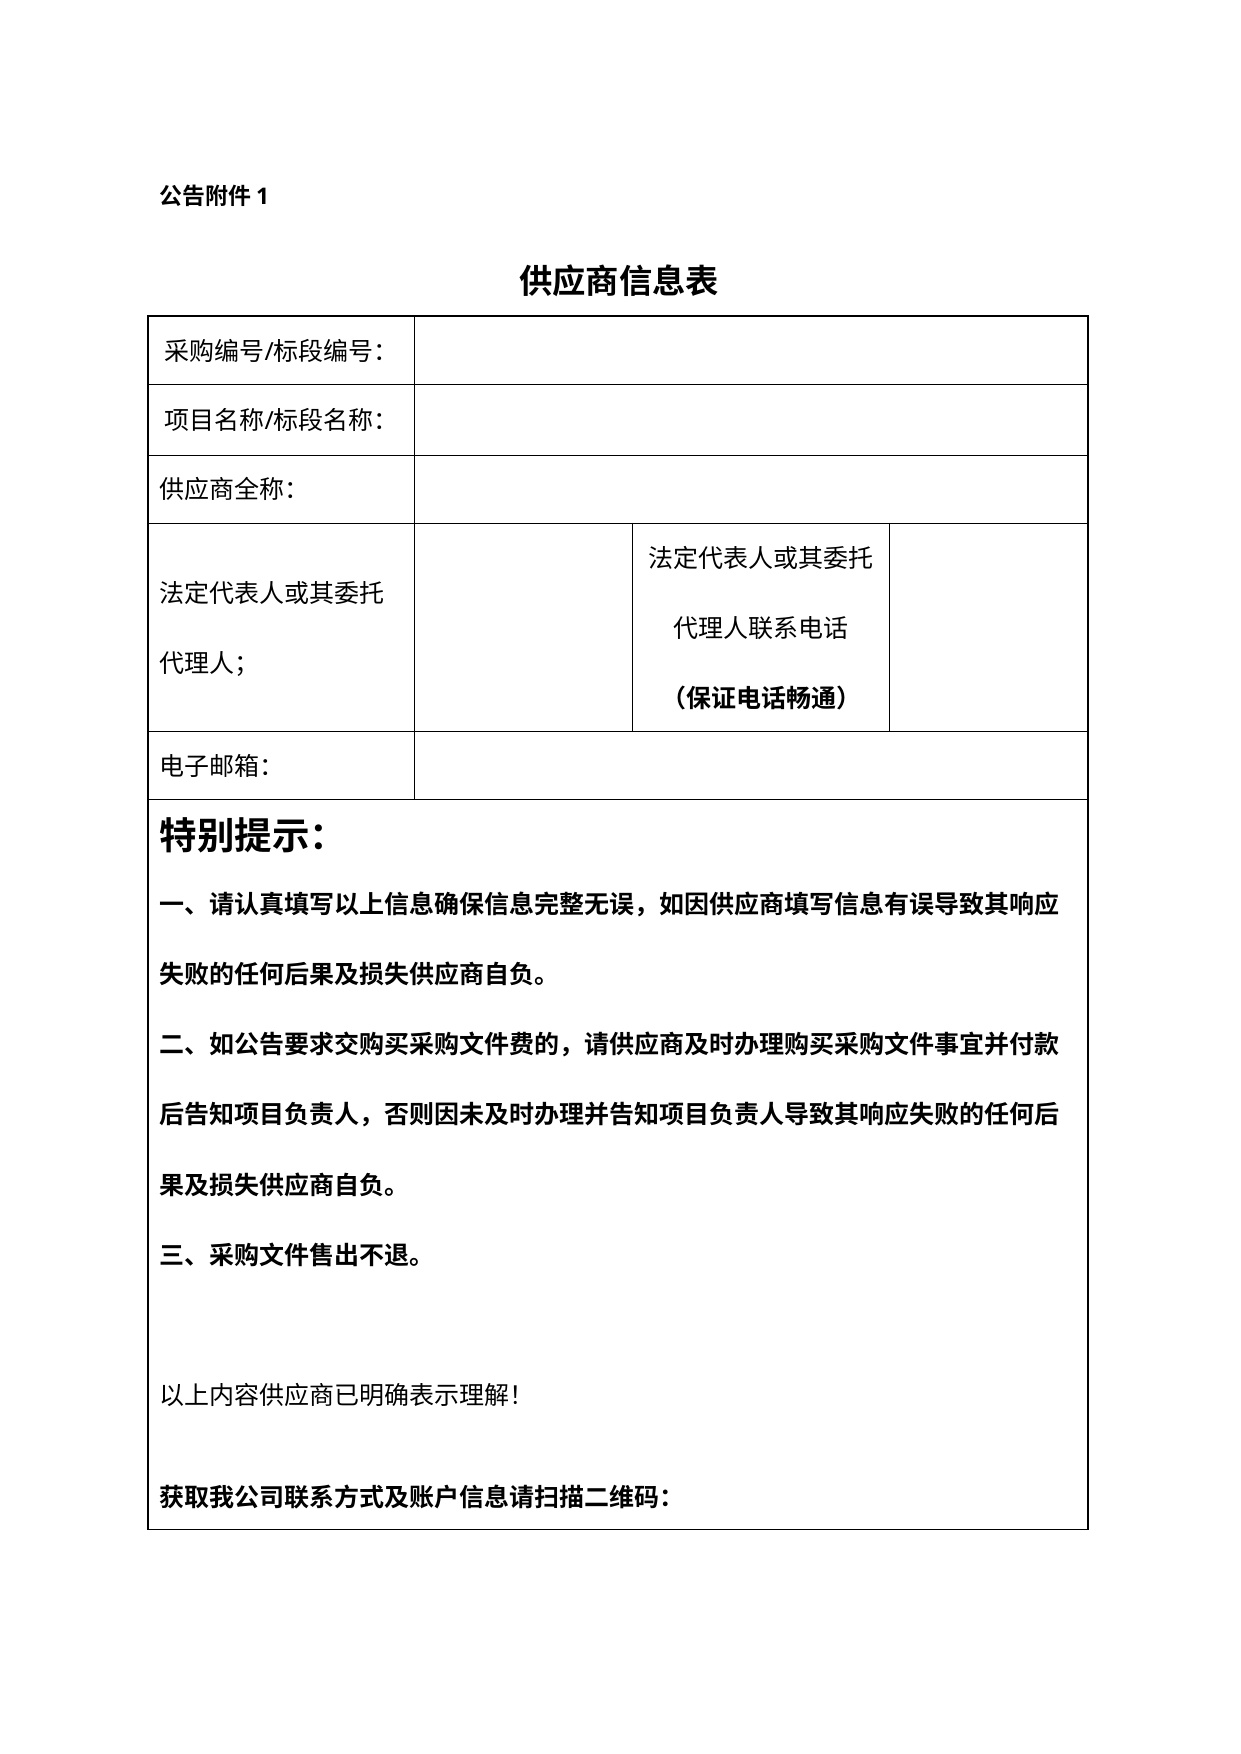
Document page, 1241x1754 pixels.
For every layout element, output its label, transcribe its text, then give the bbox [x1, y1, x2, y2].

table_header 采购编号/标段编号： [149, 317, 414, 384]
table_cell 法定代表人或其委托代理人联系电话 （保证电话畅通） [633, 524, 889, 731]
table_cell 法定代表人或其委托代理人； [149, 524, 414, 731]
table_cell 项目名称/标段名称： [149, 385, 414, 454]
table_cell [149, 800, 1087, 1528]
table_cell [415, 385, 1087, 454]
table_cell [415, 456, 1087, 523]
table_cell 供应商全称： [149, 456, 414, 523]
table_cell [415, 732, 1087, 799]
text 公告附件1 [159, 162, 1078, 227]
table_cell [415, 524, 632, 731]
table_cell 电子邮箱： [149, 732, 414, 799]
table_header [415, 317, 1087, 384]
table_cell [890, 524, 1087, 731]
text 供应商信息表 [159, 246, 1078, 311]
